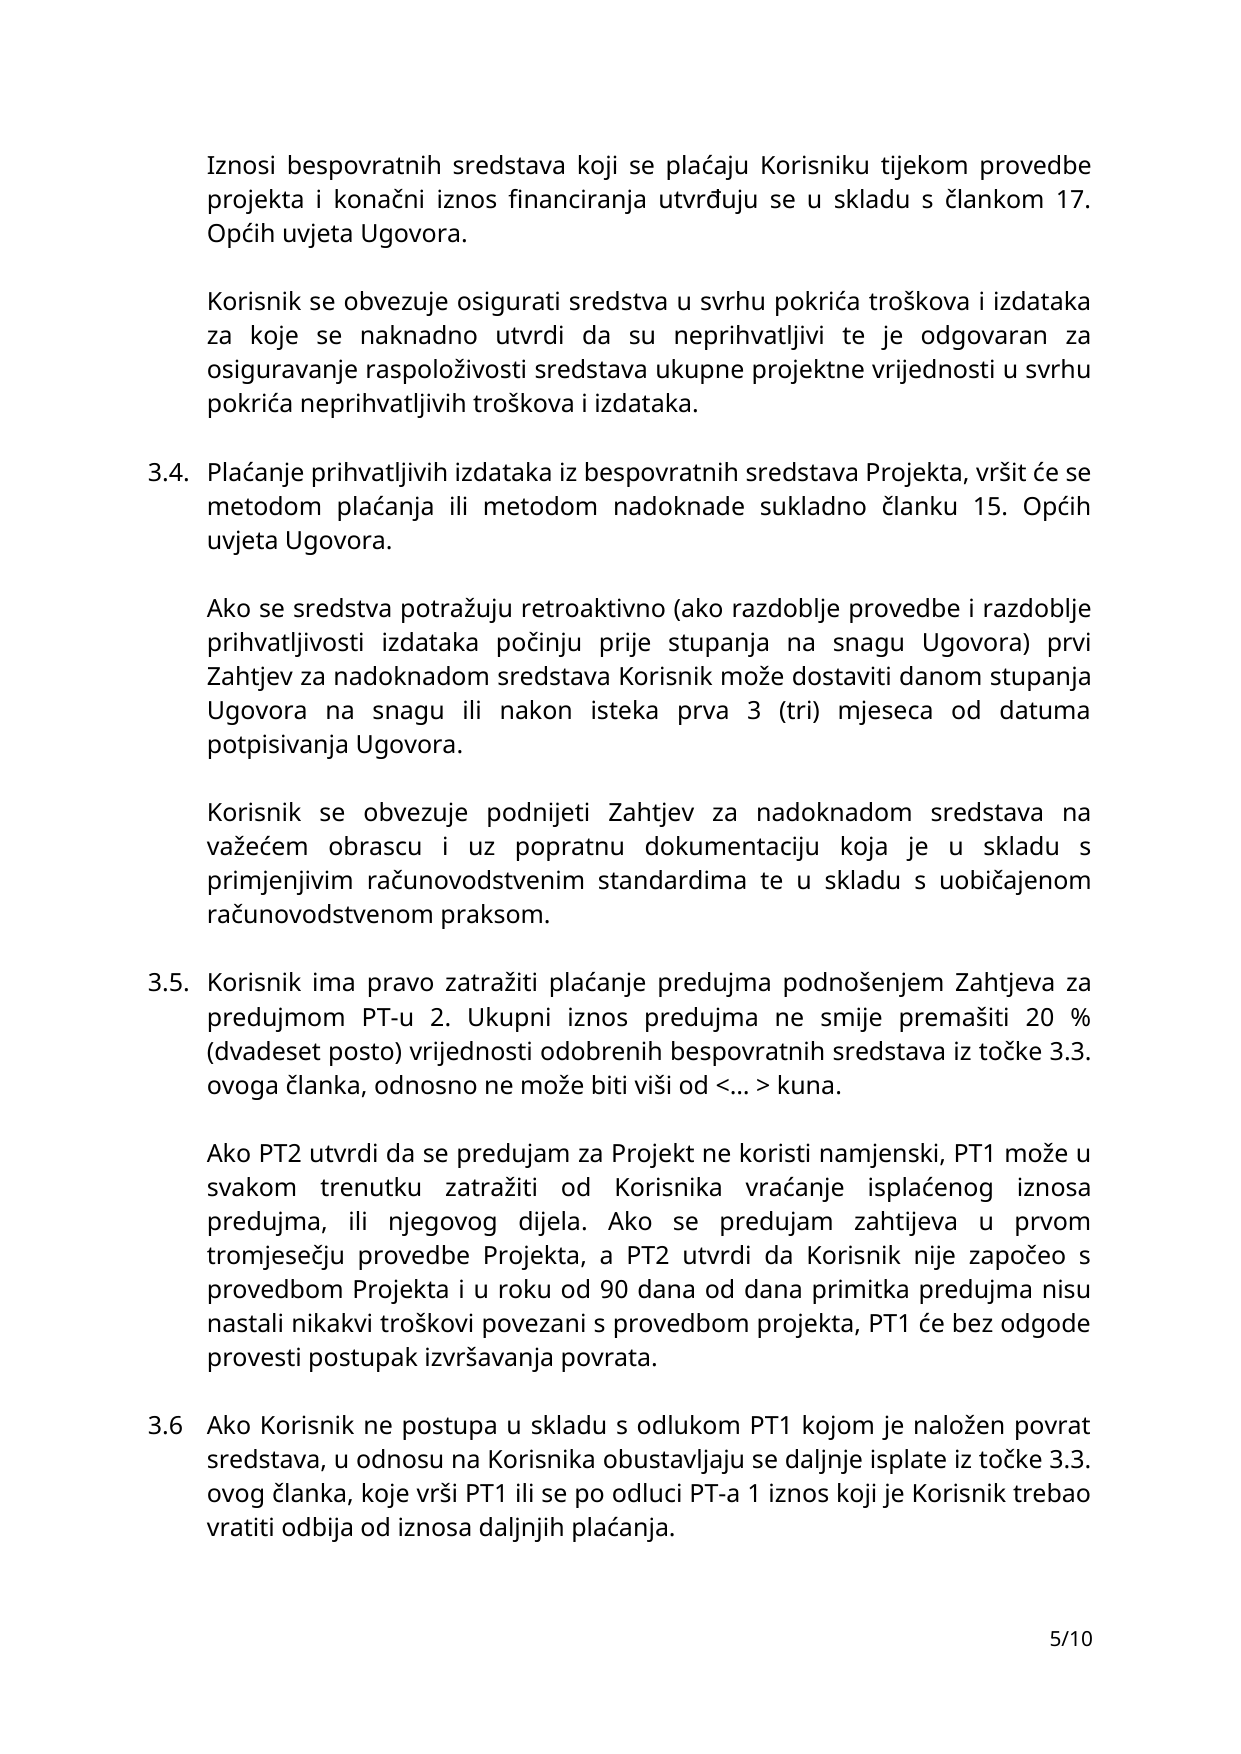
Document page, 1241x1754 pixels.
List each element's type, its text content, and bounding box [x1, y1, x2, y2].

text Ako PT2 utvrdi da se predujam za Projekt ne koristi namjenski, PT1 može u svakom trenutku zatražiti od Korisnika vraćanje isplaćenog iznosa predujma, ili njegovog dijela. Ako se predujam zahtijeva u prvom tromjesečju provedbe Projekta, a PT2 utvrdi da Korisnik nije započeo s provedbom Projekta i u roku od 90 dana od dana primitka predujma nisu nastali nikakvi troškovi povezani s provedbom projekta, PT1 će bez odgode provesti postupak izvršavanja povrata. [207, 1135, 1093, 1374]
text Korisnik se obvezuje podnijeti Zahtjev za nadoknadom sredstava na važećem obrascu i uz popratnu dokumentaciju koja je u skladu s primjenjivim računovodstvenim standardima te u skladu s uobičajenom računovodstvenom praksom. [207, 795, 1093, 931]
text 3.5. Korisnik ima pravo zatražiti plaćanje predujma podnošenjem Zahtjeva za predujmom PT-u 2. Ukupni iznos predujma ne smije premašiti 20 % (dvadeset posto) vrijednosti odobrenih bespovratnih sredstava iz točke 3.3. ovoga članka, odnosno ne može biti viši od <… > kuna. [148, 965, 1093, 1101]
text 3.6 Ako Korisnik ne postupa u skladu s odlukom PT1 kojom je naložen povrat sredstava, u odnosu na Korisnika obustavljaju se daljnje isplate iz točke 3.3. ovog članka, koje vrši PT1 ili se po odluci PT-a 1 iznos koji je Korisnik trebao vratiti odbija od iznosa daljnjih plaćanja. [148, 1408, 1093, 1544]
text 3.4. Plaćanje prihvatljivih izdataka iz bespovratnih sredstava Projekta, vršit će se metodom plaćanja ili metodom nadoknade sukladno članku 15. Općih uvjeta Ugovora. [148, 454, 1093, 556]
text Korisnik se obvezuje osigurati sredstva u svrhu pokrića troškova i izdataka za koje se naknadno utvrdi da su neprihvatljivi te je odgovaran za osiguravanje raspoloživosti sredstava ukupne projektne vrijednosti u svrhu pokrića neprihvatljivih troškova i izdataka. [207, 284, 1093, 420]
text Iznosi bespovratnih sredstava koji se plaćaju Korisniku tijekom provedbe projekta i konačni iznos financiranja utvrđuju se u skladu s člankom 17. Općih uvjeta Ugovora. [148, 148, 1093, 250]
text Ako se sredstva potražuju retroaktivno (ako razdoblje provedbe i razdoblje prihvatljivosti izdataka počinju prije stupanja na snagu Ugovora) prvi Zahtjev za nadoknadom sredstava Korisnik može dostaviti danom stupanja Ugovora na snagu ili nakon isteka prva 3 (tri) mjeseca od datuma potpisivanja Ugovora. [207, 590, 1093, 761]
